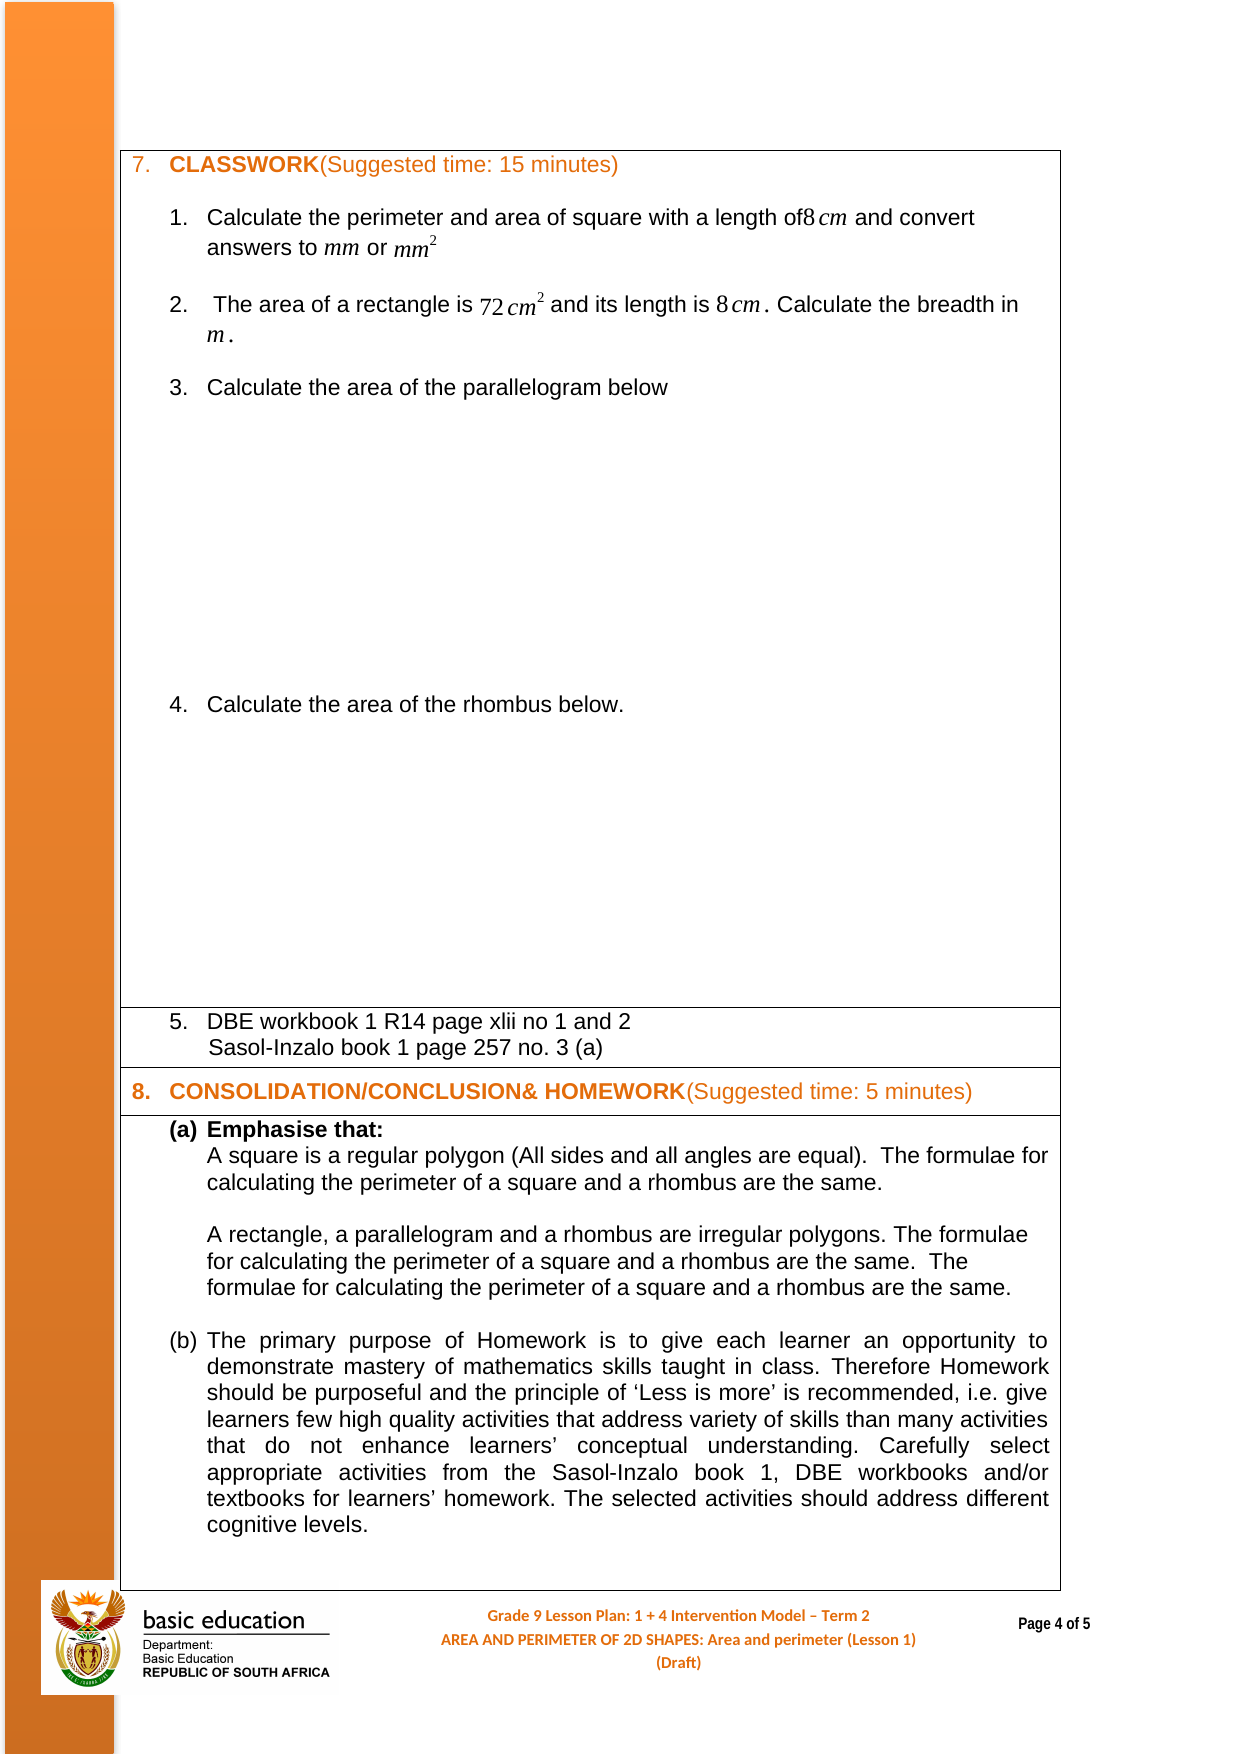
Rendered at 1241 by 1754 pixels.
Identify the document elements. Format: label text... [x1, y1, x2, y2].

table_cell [121, 1116, 1060, 1590]
table_header CLASSWORK(Suggested time: 15 minutes) Calculate the perimeter and area of square with a length of and convert answers to or The area of a rectangle is and its length is Calculate the breadth in Calculate the area of the parallelogram below Calculate the area of the rhombus below. [121, 151, 1060, 1007]
picture [41, 1580, 339, 1695]
table_cell CONSOLIDATION/CONCLUSION& HOMEWORK(Suggested time: 5 minutes) [121, 1068, 1060, 1115]
table_cell DBE workbook 1 R14 page xlii no 1 and 2 Sasol-Inzalo book 1 page 257 no. 3 (a) [121, 1008, 1060, 1067]
